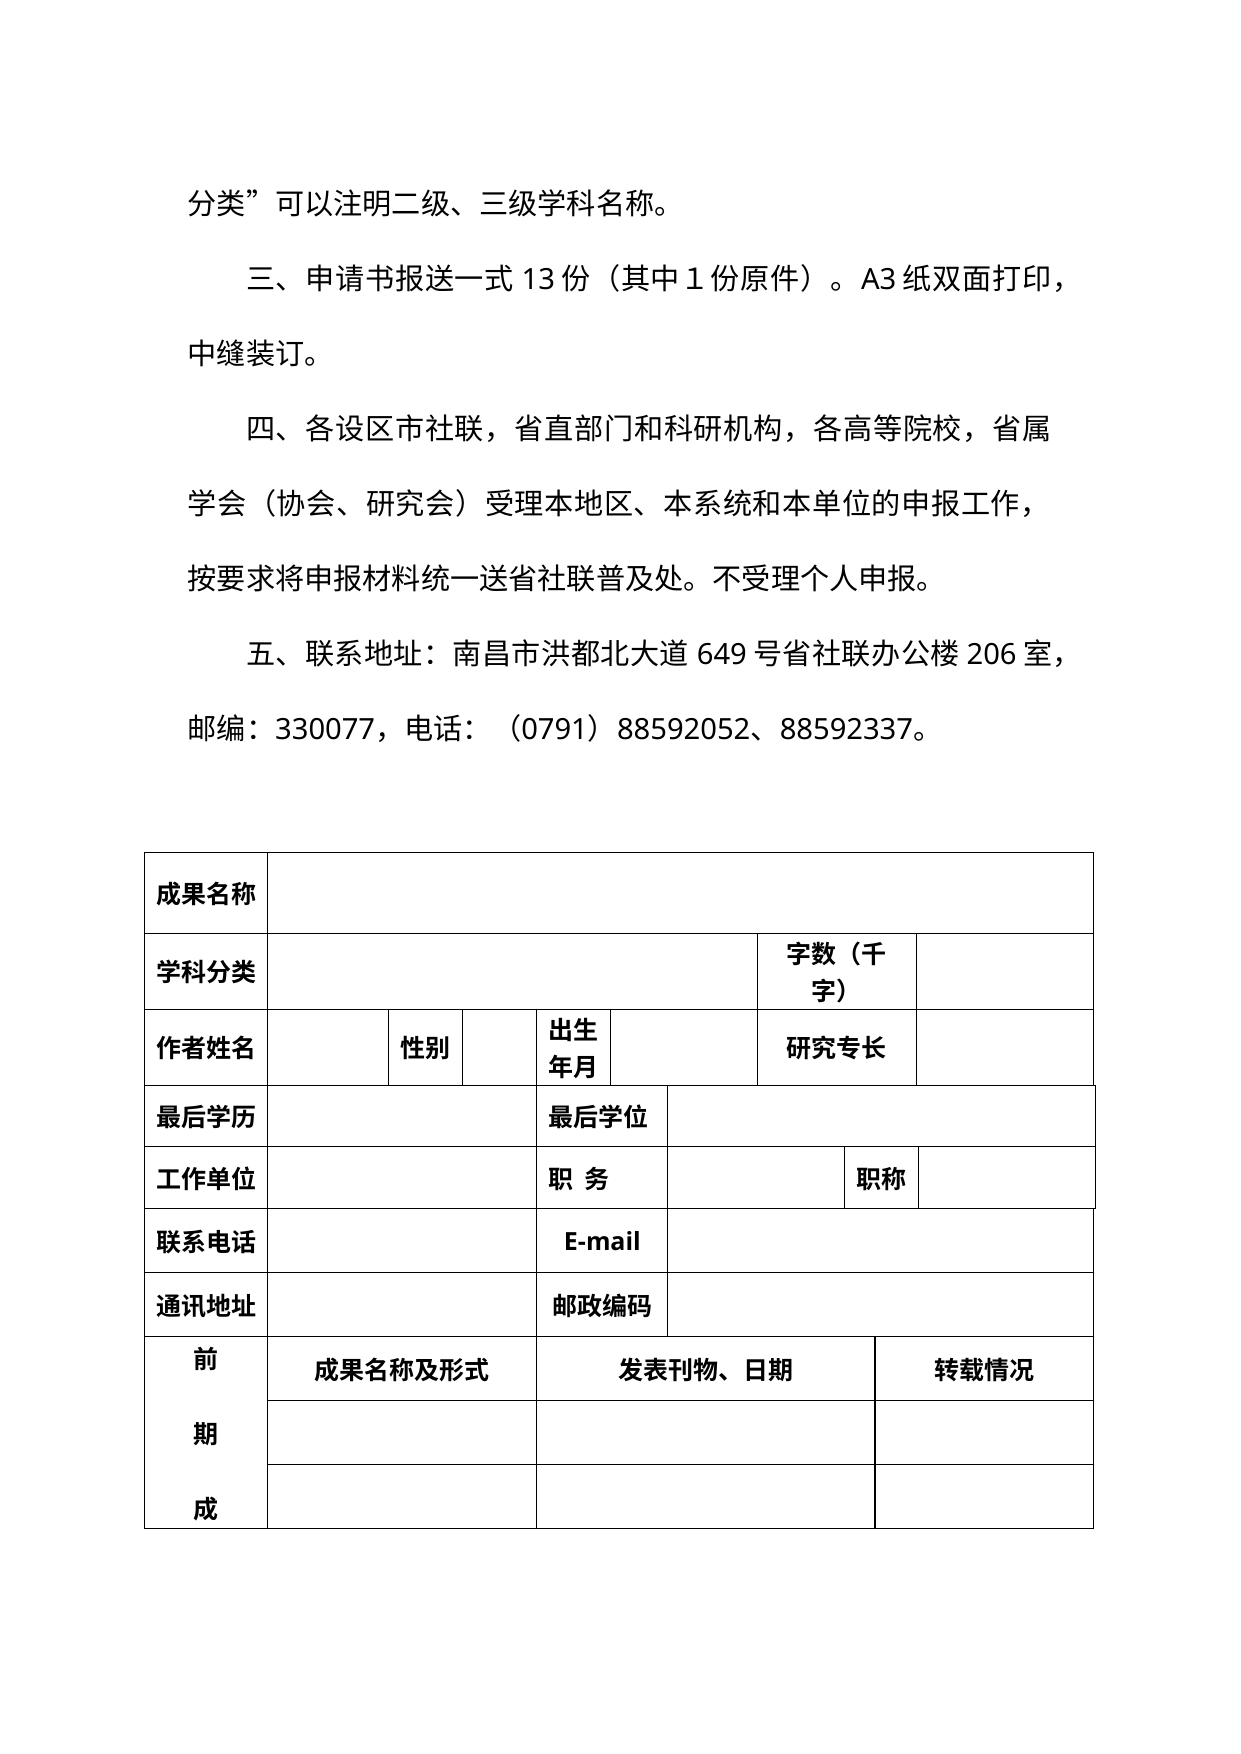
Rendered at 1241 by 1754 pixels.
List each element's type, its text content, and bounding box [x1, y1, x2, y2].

table_cell 学科分类 [145, 934, 267, 1008]
table_cell [537, 1465, 874, 1528]
table_cell [463, 1010, 536, 1084]
table_cell [268, 934, 757, 1008]
table_cell [268, 1273, 536, 1336]
table_cell 通讯地址 [145, 1273, 267, 1336]
table_cell 转载情况 [876, 1337, 1093, 1400]
table_cell 职 务 [537, 1147, 667, 1208]
table_cell 最后学位 [537, 1086, 667, 1146]
table_cell [668, 1273, 1093, 1336]
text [187, 164, 1053, 239]
table_cell 职称 [845, 1147, 918, 1208]
table_cell 邮政编码 [537, 1273, 667, 1336]
table_cell [268, 1010, 388, 1084]
table_cell [668, 1147, 844, 1208]
table_header [268, 853, 1093, 932]
table_cell [917, 1010, 1093, 1084]
table_cell [268, 1147, 536, 1208]
table_cell [917, 934, 1093, 1008]
table_cell [611, 1010, 757, 1084]
table_cell [668, 1086, 1095, 1146]
table_cell 成果名称及形式 [268, 1337, 536, 1400]
table_cell 前 期 成 果 [145, 1337, 267, 1528]
table_cell E-mail [537, 1209, 667, 1272]
table_cell [268, 1465, 536, 1528]
table_cell 联系电话 [145, 1209, 267, 1272]
table_cell [268, 1209, 536, 1272]
text 三、申请书报送一式13份（其中１份原件）。A3纸双面打印，中缝装订。 [187, 239, 1053, 389]
table_cell [537, 1401, 874, 1464]
text 五、联系地址：南昌市洪都北大道649号省社联办公楼206室，邮编：330077，电话：（0791）88592052、88592337。 [187, 614, 1053, 764]
table_cell [919, 1147, 1095, 1208]
table_cell [268, 1086, 536, 1146]
table_cell 作者姓名 [145, 1010, 267, 1084]
table_cell 出生 年月 [537, 1010, 610, 1084]
table_header 成果名称 [145, 853, 267, 932]
table_cell [268, 1401, 536, 1464]
table_cell 工作单位 [145, 1147, 267, 1208]
text 四、各设区市社联，省直部门和科研机构，各高等院校，省属学会（协会、研究会）受理本地区、本系统和本单位的申报工作，按要求将申报材料统一送省社联普及处。不受理个人申报。 [187, 389, 1053, 614]
table_cell 字数（千字） [758, 934, 916, 1008]
table_cell [876, 1401, 1093, 1464]
table_cell [876, 1465, 1093, 1528]
table_cell 研究专长 [758, 1010, 916, 1084]
table_cell 最后学历 [145, 1086, 267, 1146]
table_cell 性别 [389, 1010, 462, 1084]
table_cell [668, 1209, 1093, 1272]
table_cell 发表刊物、日期 [537, 1337, 874, 1400]
